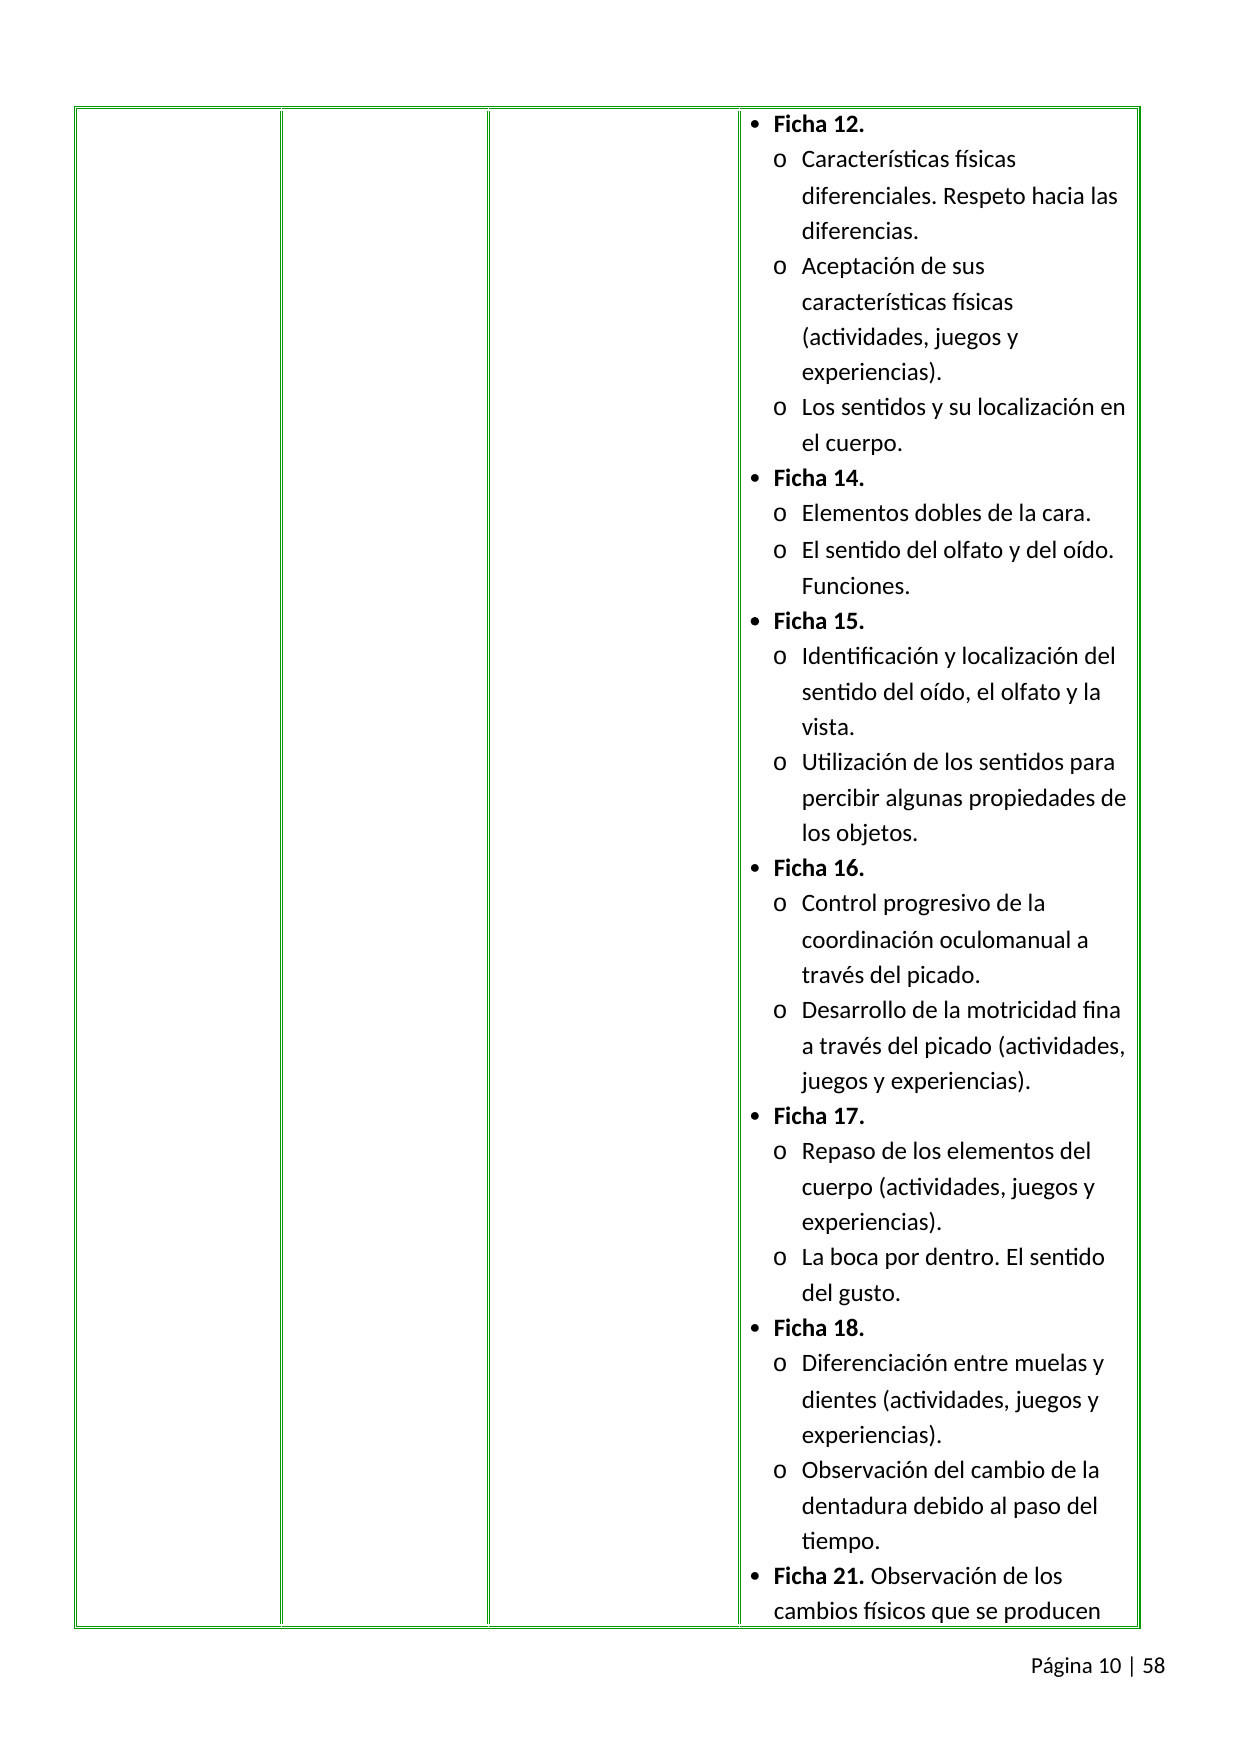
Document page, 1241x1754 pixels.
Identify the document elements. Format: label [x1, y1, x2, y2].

table_cell [77, 107, 282, 1626]
table_cell [739, 109, 1137, 1626]
table_cell [488, 109, 739, 1626]
table_cell [282, 109, 488, 1626]
